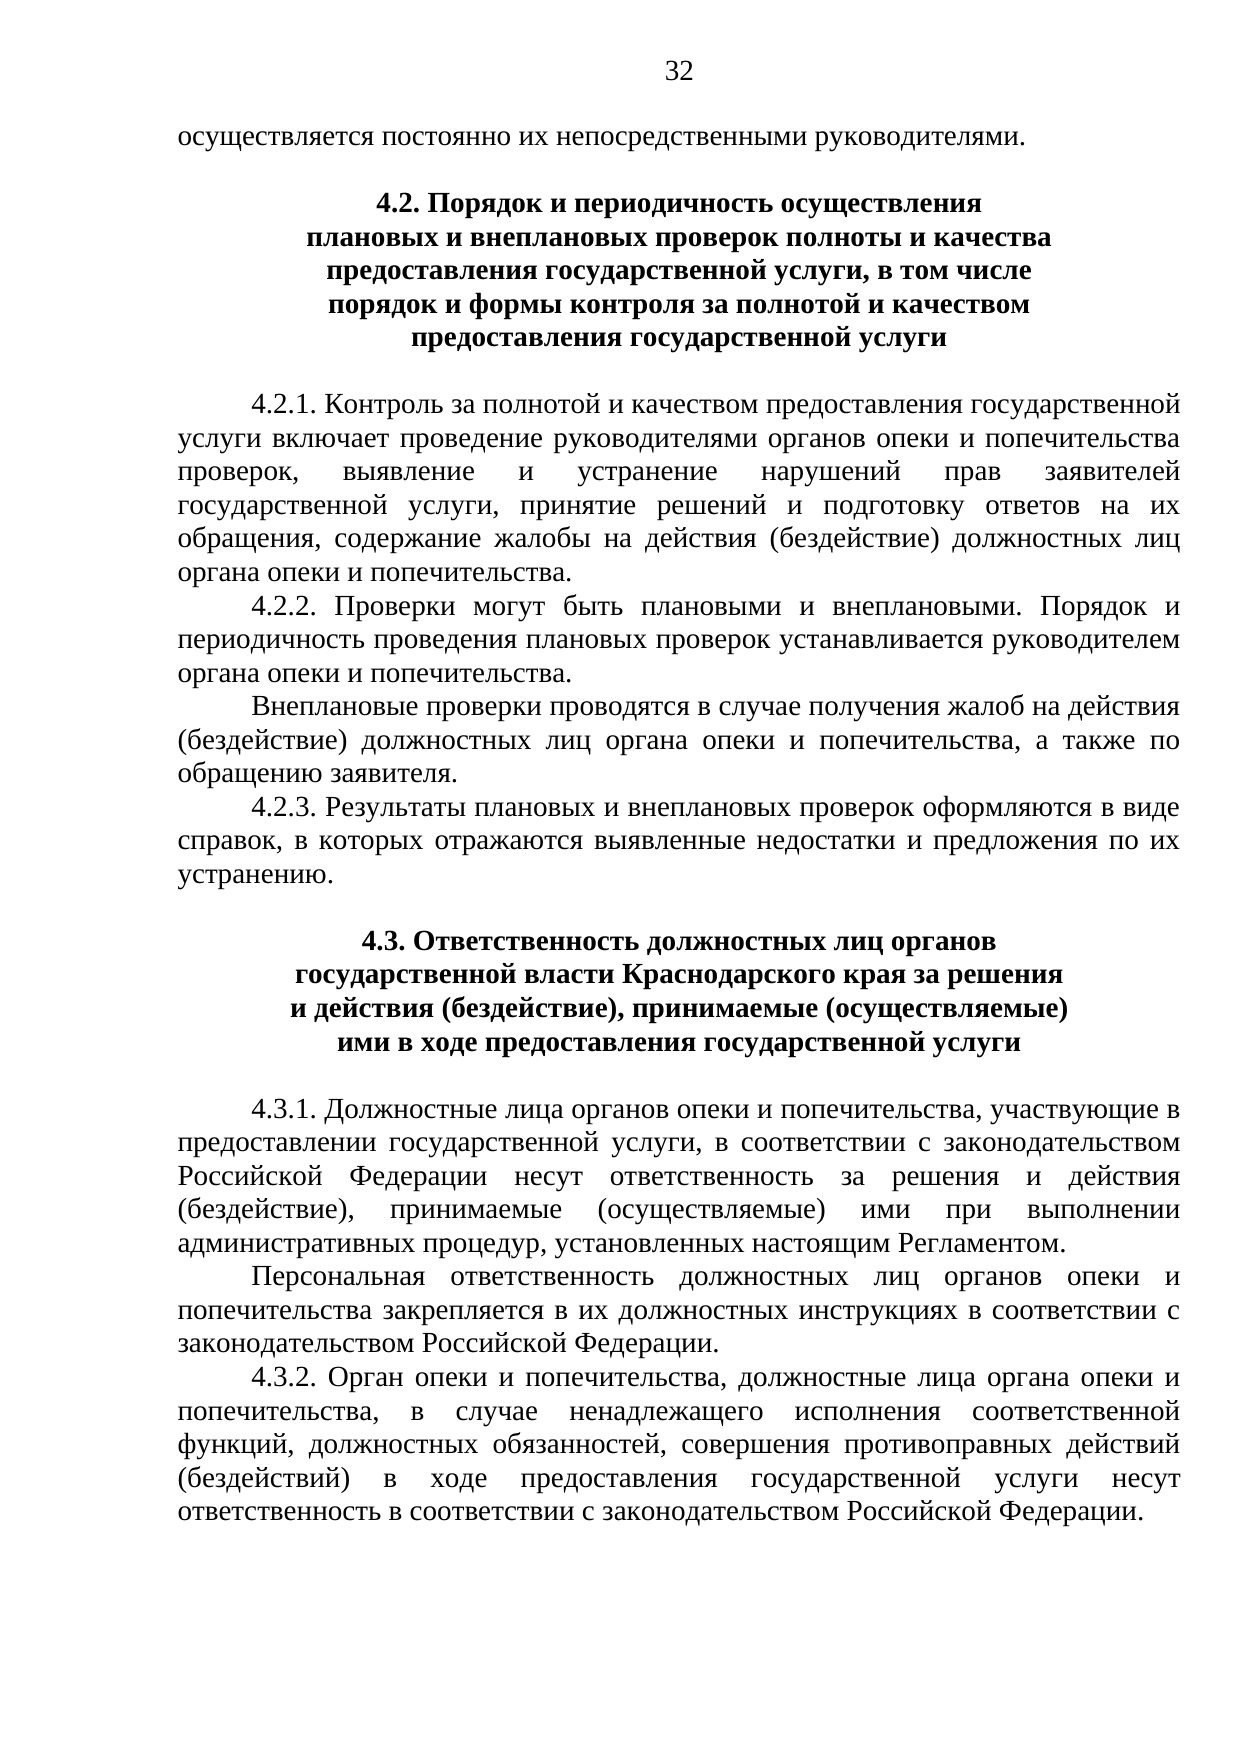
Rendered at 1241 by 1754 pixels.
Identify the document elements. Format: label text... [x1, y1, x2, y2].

text и действия (бездействие), принимаемые (осуществляемые) [177, 990, 1181, 1024]
text 4.2.3. Результаты плановых и внеплановых проверок оформляются в виде справок, в которых отражаются выявленные недостатки и предложения по их устранению. [177, 789, 1181, 889]
text 4.2.1. Контроль за полнотой и качеством предоставления государственной услуги включает проведение руководителями органов опеки и попечительства проверок, выявление и устранение нарушений прав заявителей государственной услуги, принятие решений и подготовку ответов на их обращения, содержание жалобы на действия (бездействие) должностных лиц органа опеки и попечительства. [177, 386, 1181, 588]
text 4.3.2. Орган опеки и попечительства, должностные лица органа опеки и попечительства, в случае ненадлежащего исполнения соответственной функций, должностных обязанностей, совершения противоправных действий (бездействий) в ходе предоставления государственной услуги несут ответственность в соответствии с законодательством Российской Федерации. [177, 1359, 1181, 1527]
text предоставления государственной услуги, в том числе [177, 252, 1181, 286]
text ими в ходе предоставления государственной услуги [177, 1024, 1181, 1057]
text Внеплановые проверки проводятся в случае получения жалоб на действия (бездействие) должностных лиц органа опеки и попечительства, а также по обращению заявителя. [177, 688, 1181, 789]
text плановых и внеплановых проверок полноты и качества [177, 219, 1181, 252]
text 4.3. Ответственность должностных лиц органов [177, 923, 1181, 957]
text 4.2. Порядок и периодичность осуществления [177, 185, 1181, 219]
text предоставления государственной услуги [177, 319, 1181, 353]
text государственной власти Краснодарского края за решения [177, 957, 1181, 990]
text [177, 118, 1181, 152]
text Персональная ответственность должностных лиц органов опеки и попечительства закрепляется в их должностных инструкциях в соответствии с законодательством Российской Федерации. [177, 1258, 1181, 1359]
text 4.3.1. Должностные лица органов опеки и попечительства, участвующие в предоставлении государственной услуги, в соответствии с законодательством Российской Федерации несут ответственность за решения и действия (бездействие), принимаемые (осуществляемые) ими при выполнении административных процедур, установленных настоящим Регламентом. [177, 1091, 1181, 1258]
text 4.2.2. Проверки могут быть плановыми и внеплановыми. Порядок и периодичность проведения плановых проверок устанавливается руководителем органа опеки и попечительства. [177, 588, 1181, 688]
text порядок и формы контроля за полнотой и качеством [177, 286, 1181, 319]
